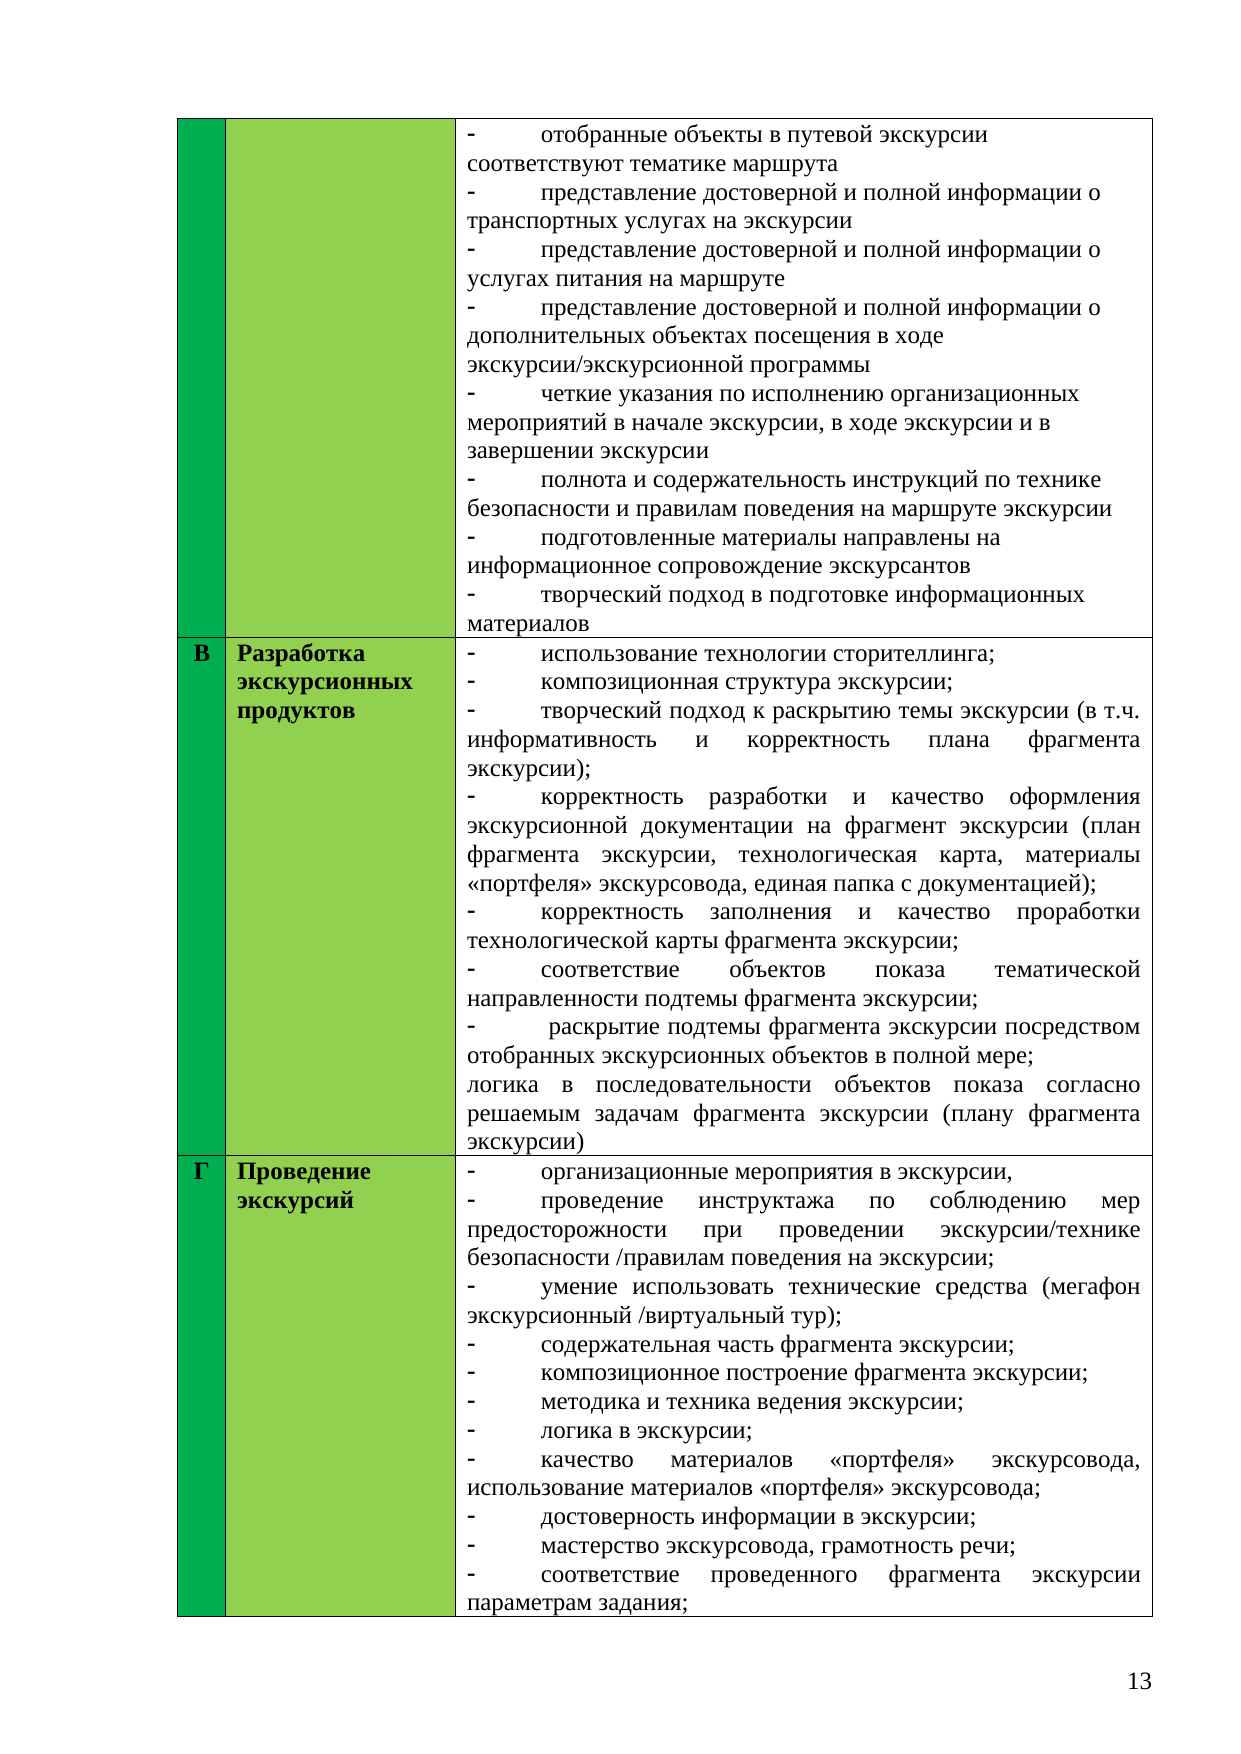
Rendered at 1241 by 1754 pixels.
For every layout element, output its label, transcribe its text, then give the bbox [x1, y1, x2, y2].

table_cell использование технологии сторителлинга; композиционная структура экскурсии; творческий подход к раскрытию темы экскурсии (в т.ч. информативность и корректность плана фрагмента экскурсии); корректность разработки и качество оформления экскурсионной документации на фрагмент экскурсии (план фрагмента экскурсии, технологическая карта, материалы «портфеля» экскурсовода, единая папка с документацией); корректность заполнения и качество проработки технологической карты фрагмента экскурсии; соответствие объектов показа тематической направленности подтемы фрагмента экскурсии; раскрытие подтемы фрагмента экскурсии посредством отобранных экскурсионных объектов в полной мере; логика в последовательности объектов показа согласно решаемым задачам фрагмента экскурсии (плану фрагмента экскурсии) [456, 638, 1152, 1155]
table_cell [456, 119, 1152, 637]
table_cell Разработка экскурсионных продуктов [226, 638, 455, 1155]
table_cell В [178, 638, 225, 1155]
table_cell Б [178, 119, 225, 637]
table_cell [226, 119, 455, 637]
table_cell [226, 1156, 455, 1616]
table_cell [456, 1156, 1152, 1616]
table_cell Г [178, 1156, 225, 1616]
